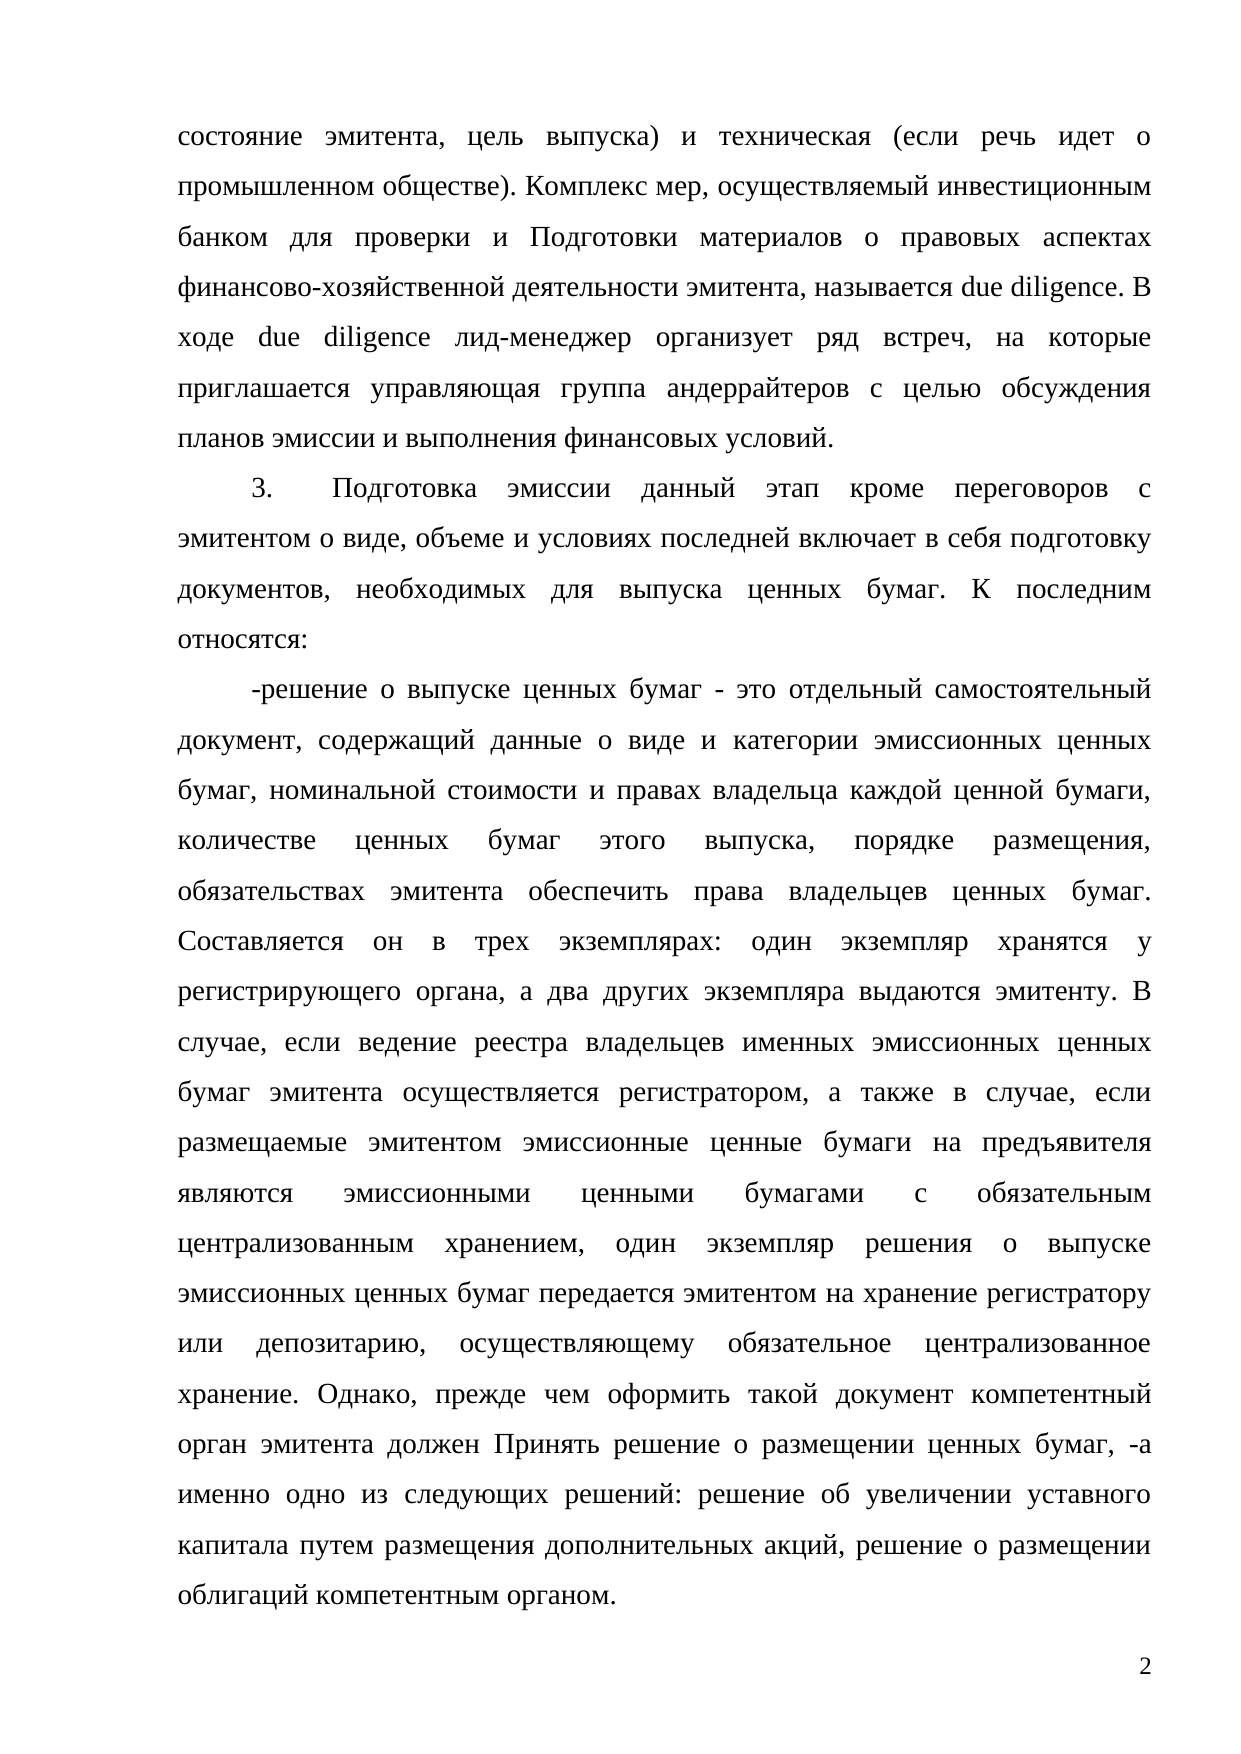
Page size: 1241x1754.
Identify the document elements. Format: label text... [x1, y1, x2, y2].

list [177, 118, 1152, 453]
text -решение о выпуске ценных бумаг - это отдельный самостоятельный документ, содержащий данные о виде и категории эмиссионных ценных бумаг, номинальной стоимости и правах владельца каждой ценной бумаги, количестве ценных бумаг этого выпуска, порядке размещения, обязательствах эмитента обеспечить права владельцев ценных бумаг. Составляется он в трех экземплярах: один экземпляр хранятся у регистрирующего органа, а два других экземпляра выдаются эмитенту. В случае, если ведение реестра владельцев именных эмиссионных ценных бумаг эмитента осуществляется регистратором, а также в случае, если размещаемые эмитентом эмиссионные ценные бумаги на предъявителя являются эмиссионными ценными бумагами с обязательным централизованным хранением, один экземпляр решения о выпуске эмиссионных ценных бумаг передается эмитентом на хранение регистратору или депозитарию, осуществляющему обязательное централизованное хранение. Однако, прежде чем оформить такой документ компетентный орган эмитента должен Принять решение о размещении ценных бумаг, -а именно одно из следующих решений: решение об увеличении уставного капитала путем размещения дополнительных акций, решение о размещении облигаций компетентным органом. [177, 672, 1152, 1611]
list Подготовка эмиссии данный этап кроме переговоров с эмитентом о виде, объеме и условиях последней включает в себя подготовку документов, необходимых для выпуска ценных бумаг. К последним относятся: [177, 470, 1152, 655]
